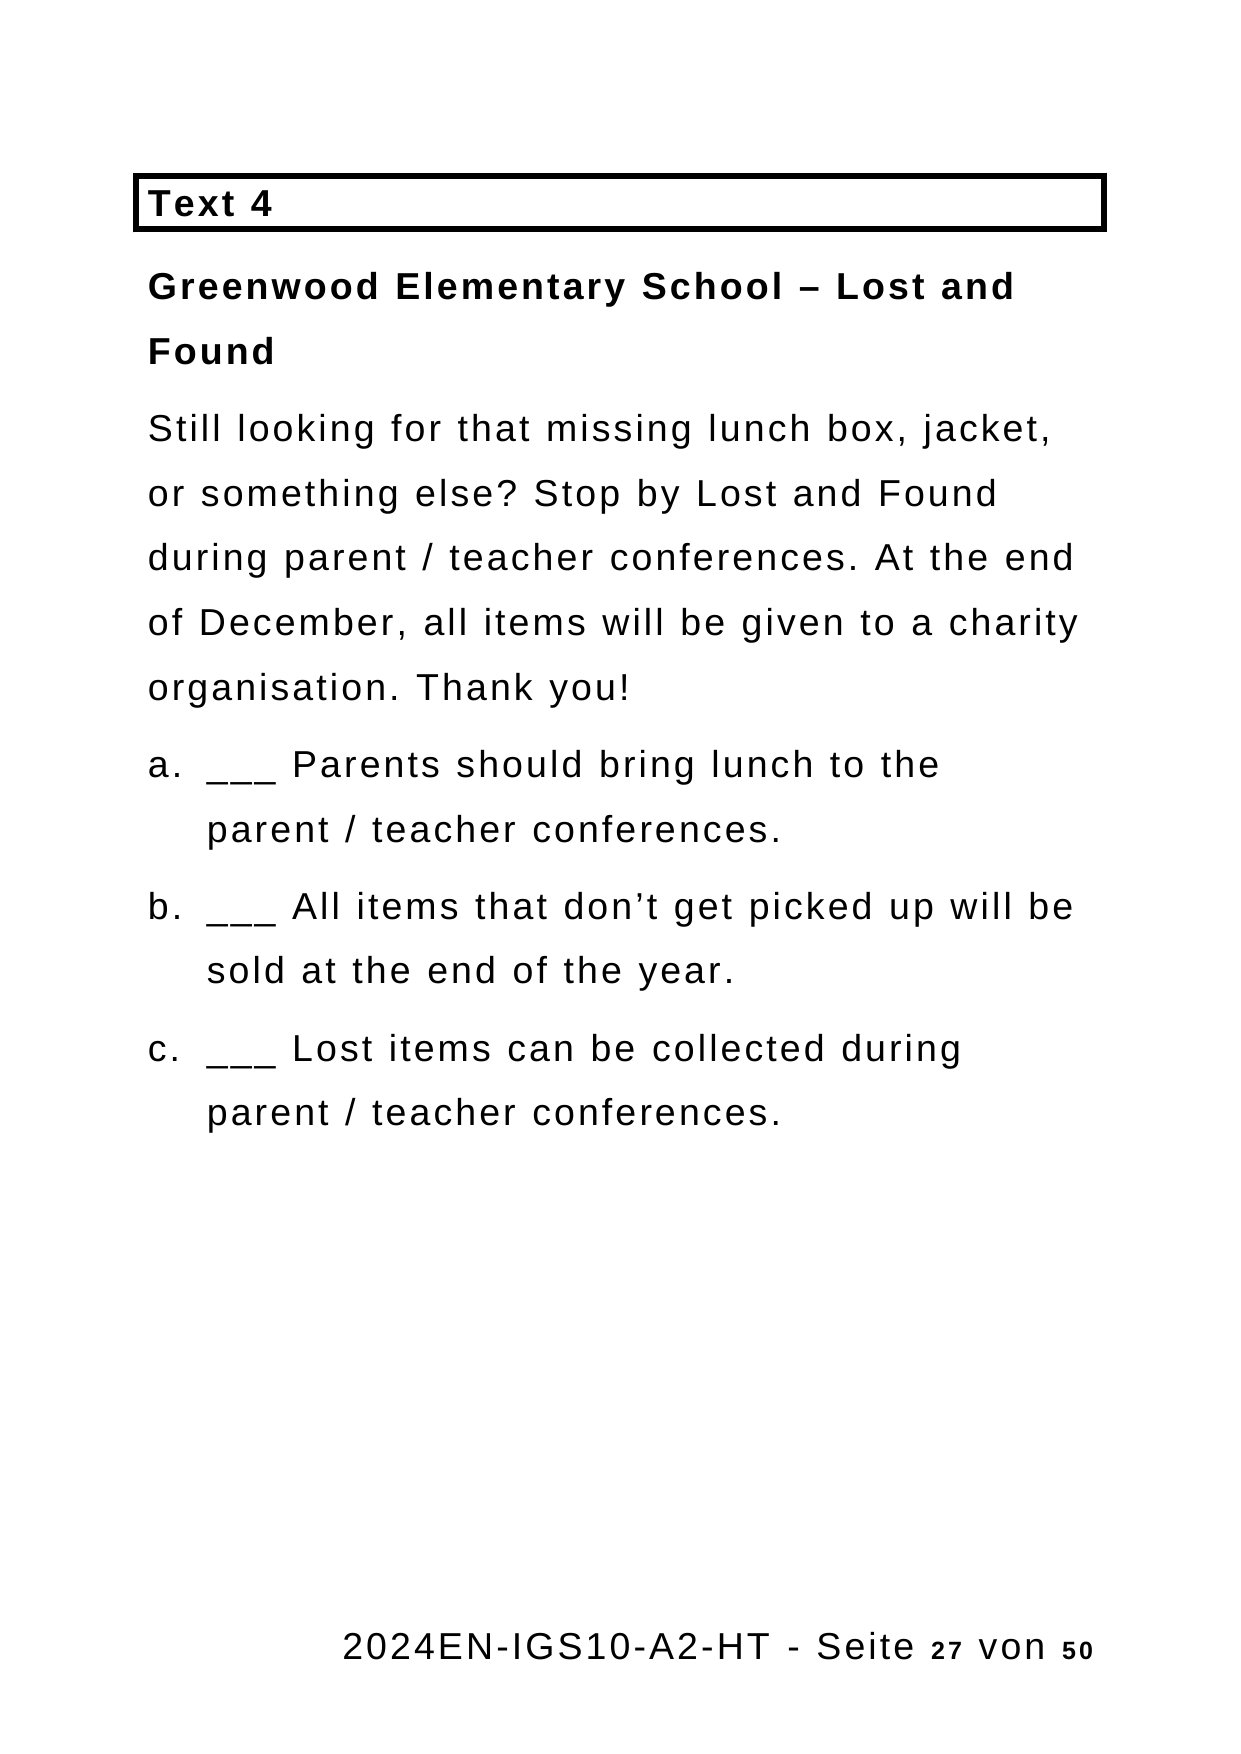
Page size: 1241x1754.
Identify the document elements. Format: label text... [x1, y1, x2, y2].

list c. ___ Lost items can be collected during parent / teacher conferences. [148, 1026, 1093, 1134]
list a. ___ Parents should bring lunch to the parent / teacher conferences. [148, 742, 1093, 850]
subtitle Text 4 [139, 179, 1101, 226]
list b. ___ All items that don’t get picked up will be sold at the end of the year. [148, 884, 1093, 992]
text Greenwood Elementary School – Lost and Found [148, 264, 1093, 372]
text Still looking for that missing lunch box, jacket, or something else? Stop by Lost and Found during parent / teacher conferences. At the end of December, all items will be given to a charity organisation. Thank you! [148, 406, 1093, 708]
